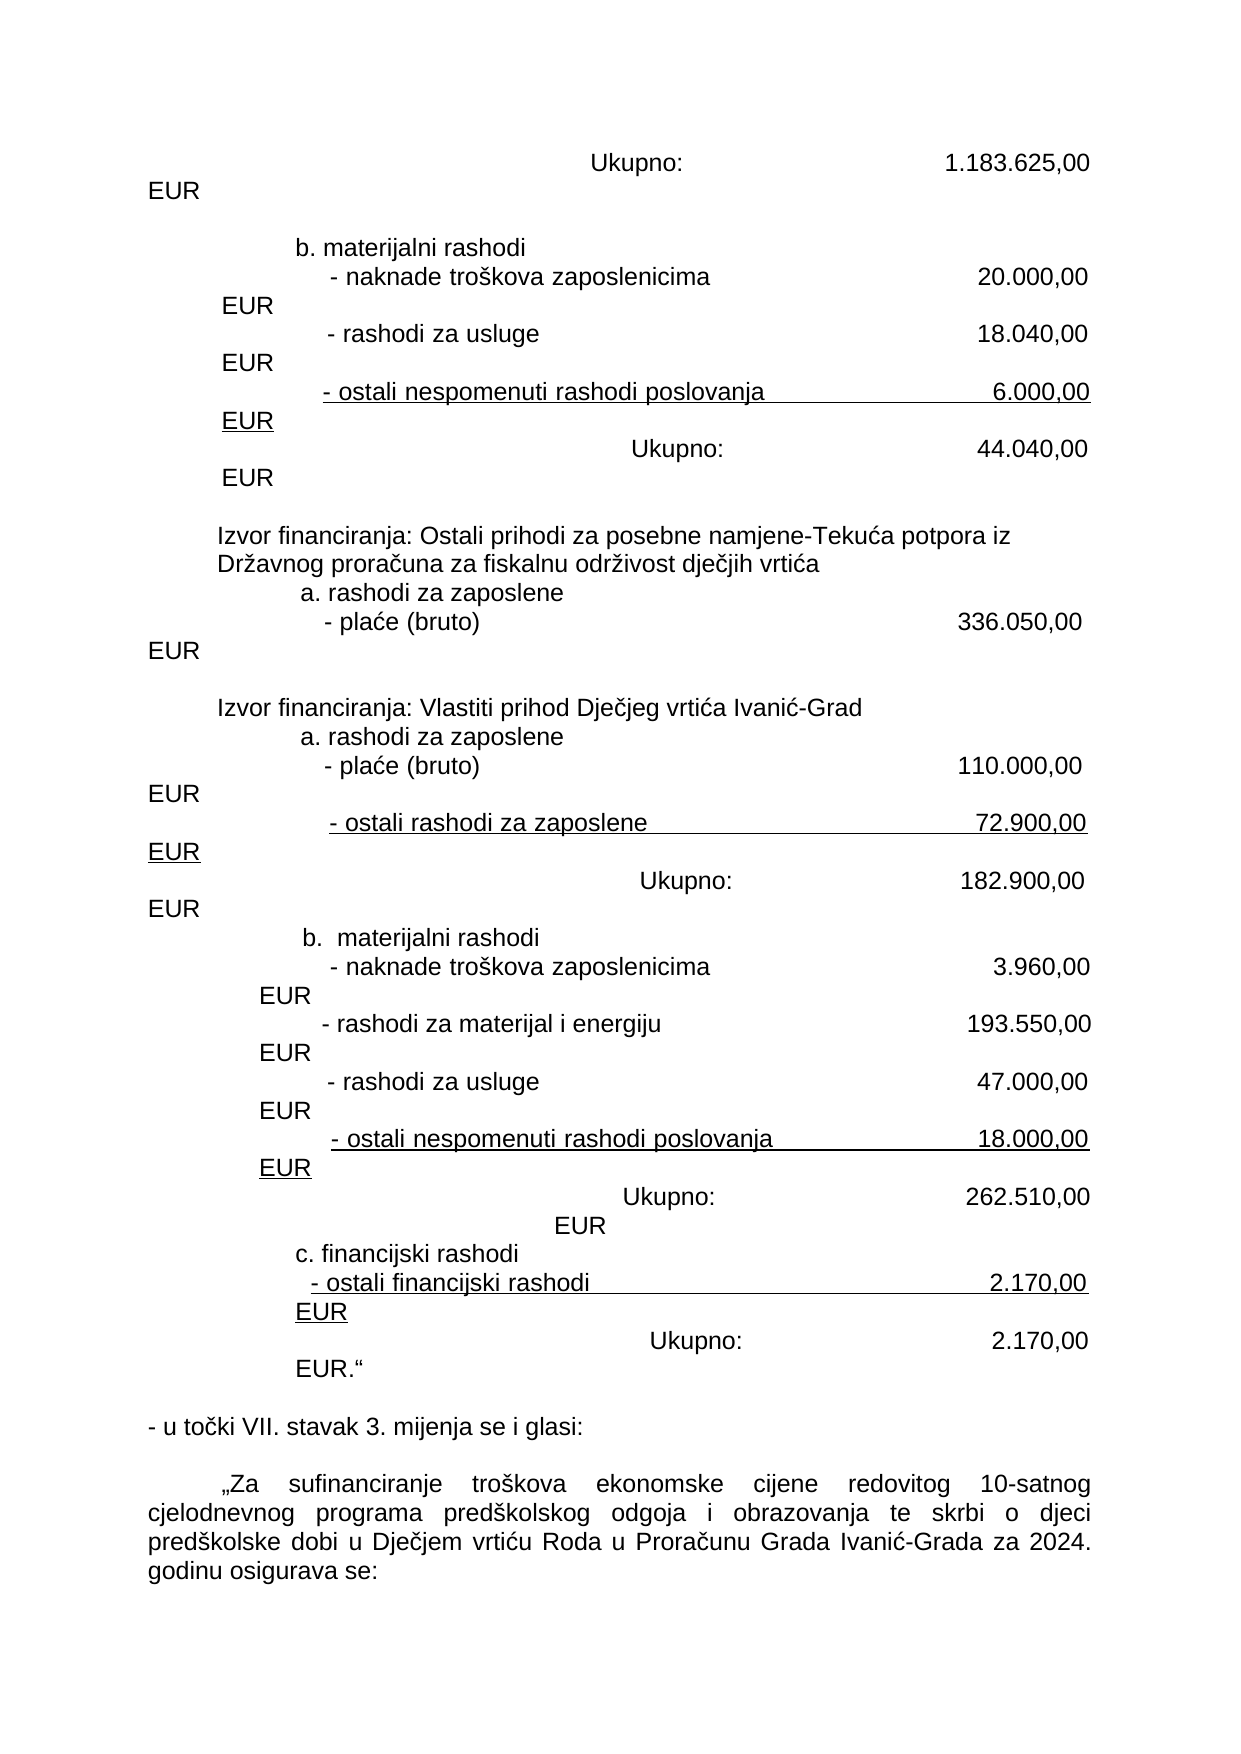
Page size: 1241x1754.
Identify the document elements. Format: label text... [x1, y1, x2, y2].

text Ukupno: 44.040,00 EUR [221, 434, 1093, 492]
text b. materijalni rashodi [259, 923, 1093, 952]
text Državnog proračuna za fiskalnu održivost dječjih vrtića [148, 549, 1093, 578]
text Ukupno: 262.510,00 EUR [554, 1182, 1093, 1239]
text - rashodi za materijal i energiju 193.550,00 EUR [259, 1009, 1093, 1067]
text - plaće (bruto) 336.050,00 EUR [148, 607, 1093, 664]
text - rashodi za usluge 18.040,00 EUR [221, 319, 1093, 377]
text - ostali rashodi za zaposlene 72.900,00 EUR [148, 808, 1093, 866]
text - rashodi za usluge 47.000,00 EUR [259, 1067, 1093, 1124]
text Izvor financiranja: Vlastiti prihod Dječjeg vrtića Ivanić-Grad [148, 693, 1093, 722]
text „Za sufinanciranje troškova ekonomske cijene redovitog 10-satnog cjelodnevnog programa predškolskog odgoja i obrazovanja te skrbi o djeci predškolske dobi u Dječjem vrtiću Roda u Proračunu Grada Ivanić-Grada za 2024. godinu osigurava se: [148, 1469, 1093, 1584]
text c. financijski rashodi [259, 1239, 1093, 1268]
text - ostali financijski rashodi 2.170,00 EUR [295, 1268, 1093, 1326]
text Ukupno: 182.900,00 EUR [148, 866, 1093, 923]
text - u točki VII. stavak 3. mijenja se i glasi: [148, 1412, 1093, 1441]
text Ukupno: 2.170,00 EUR.“ [295, 1326, 1093, 1383]
text Izvor financiranja: Ostali prihodi za posebne namjene-Tekuća potpora iz [148, 521, 1093, 549]
text Ukupno: 1.183.625,00 EUR [148, 148, 1093, 205]
text - ostali nespomenuti rashodi poslovanja 6.000,00 EUR [221, 377, 1093, 434]
text a. rashodi za zaposlene [148, 578, 1093, 607]
text a. rashodi za zaposlene [148, 722, 1093, 751]
text b. materijalni rashodi [221, 233, 1093, 262]
text - naknade troškova zaposlenicima 20.000,00 EUR [221, 262, 1093, 319]
text - plaće (bruto) 110.000,00 EUR [148, 751, 1093, 808]
text - naknade troškova zaposlenicima 3.960,00 EUR [259, 952, 1093, 1009]
text - ostali nespomenuti rashodi poslovanja 18.000,00 EUR [259, 1124, 1093, 1182]
